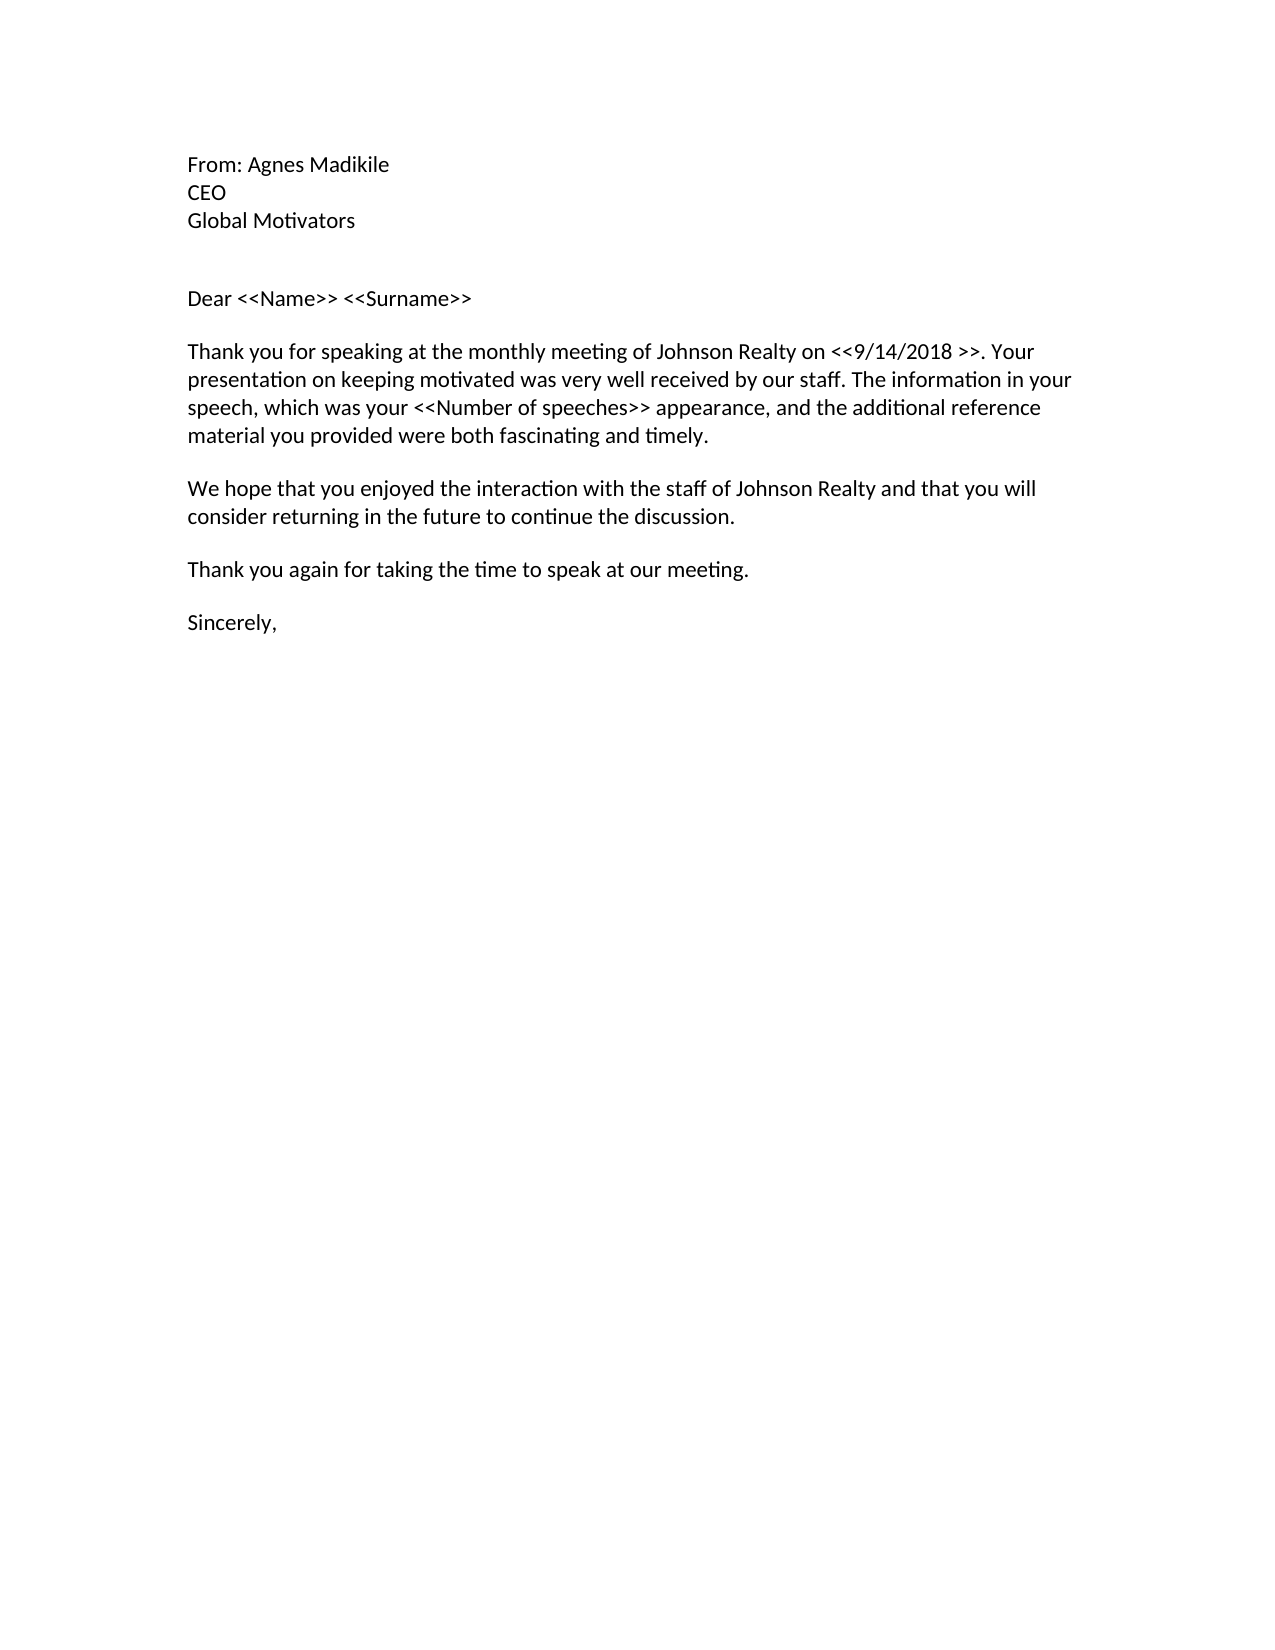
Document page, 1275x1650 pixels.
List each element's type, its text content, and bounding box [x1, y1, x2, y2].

text CEO [187, 178, 1087, 206]
text Global Motivators [187, 206, 1087, 234]
text Thank you again for taking the time to speak at our meeting. [187, 555, 1087, 583]
text We hope that you enjoyed the interaction with the staff of Johnson Realty and that you will consider returning in the future to continue the discussion. [187, 474, 1087, 530]
text Thank you for speaking at the monthly meeting of Johnson Realty on <<9/14/2018 >>. Your presentation on keeping motivated was very well received by our staff. The information in your speech, which was your <<Number of speeches>> appearance, and the additional reference material you provided were both fascinating and timely. [187, 337, 1087, 449]
text From: Agnes Madikile [187, 150, 1087, 178]
text Sincerely, [187, 608, 1087, 636]
text Dear <<Name>> <<Surname>> [187, 284, 1087, 312]
